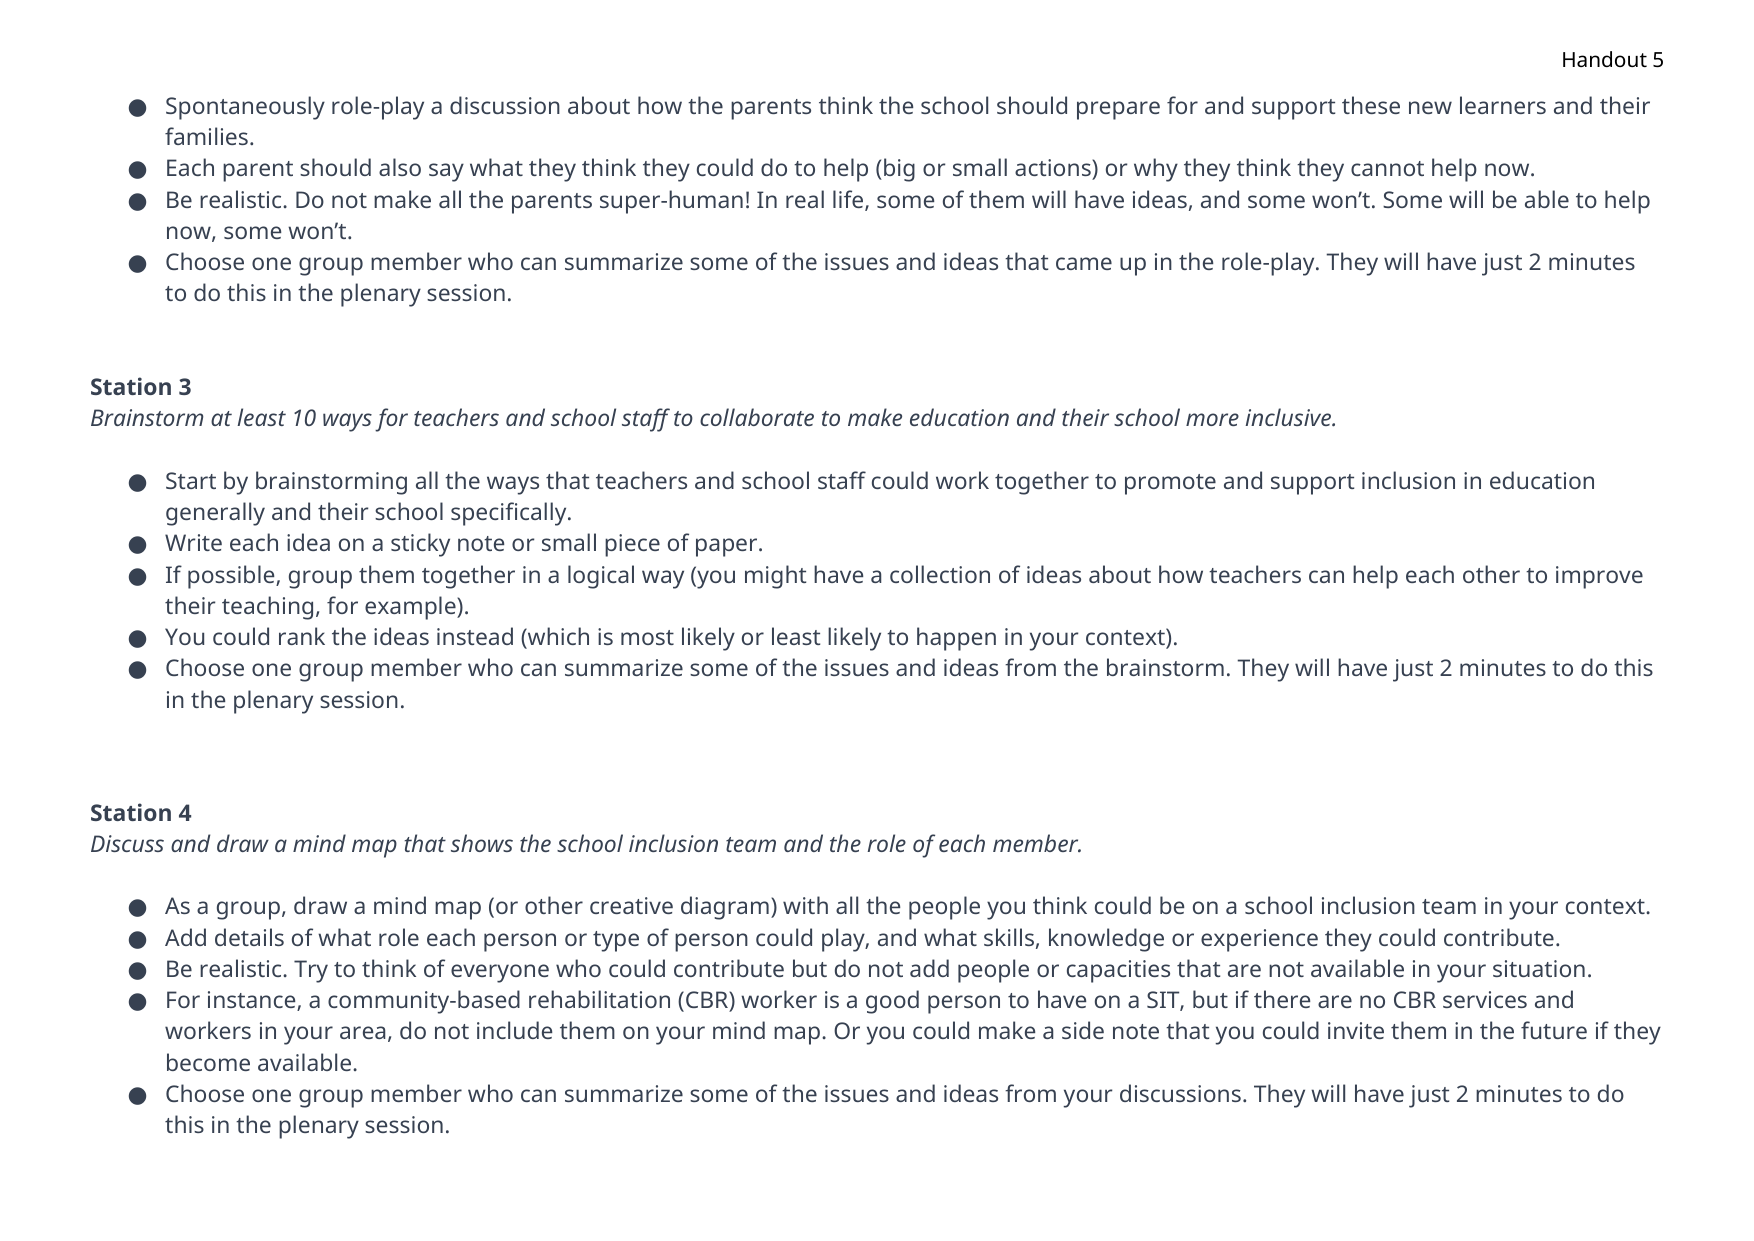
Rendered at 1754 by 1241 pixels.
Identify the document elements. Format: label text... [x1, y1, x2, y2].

list Write each idea on a sticky note or small piece of paper. [127, 527, 1664, 559]
text Station 4 [90, 797, 1664, 828]
list For instance, a community-based rehabilitation (CBR) worker is a good person to have on a SIT, but if there are no CBR services and workers in your area, do not include them on your mind map. Or you could make a side note that you could invite them in the future if they become available. [127, 984, 1664, 1078]
list Choose one group member who can summarize some of the issues and ideas from your discussions. They will have just 2 minutes to do this in the plenary session. [127, 1078, 1664, 1140]
text Brainstorm at least 10 ways for teachers and school staff to collaborate to make education and their school more inclusive. [90, 402, 1664, 434]
list Add details of what role each person or type of person could play, and what skills, knowledge or experience they could contribute. [127, 922, 1664, 953]
list Be realistic. Try to think of everyone who could contribute but do not add people or capacities that are not available in your situation. [127, 953, 1664, 984]
list Spontaneously role-play a discussion about how the parents think the school should prepare for and support these new learners and their families. [127, 90, 1664, 152]
list Start by brainstorming all the ways that teachers and school staff could work together to promote and support inclusion in education generally and their school specifically. [127, 465, 1664, 527]
list You could rank the ideas instead (which is most likely or least likely to happen in your context). [127, 621, 1664, 652]
text Station 3 [90, 371, 1664, 402]
list Be realistic. Do not make all the parents super-human! In real life, some of them will have ideas, and some won’t. Some will be able to help now, some won’t. [127, 184, 1664, 246]
list Choose one group member who can summarize some of the issues and ideas from the brainstorm. They will have just 2 minutes to do this in the plenary session. [127, 652, 1664, 715]
list As a group, draw a mind map (or other creative diagram) with all the people you think could be on a school inclusion team in your context. [127, 890, 1664, 922]
list Each parent should also say what they think they could do to help (big or small actions) or why they think they cannot help now. [127, 152, 1664, 184]
list Choose one group member who can summarize some of the issues and ideas that came up in the role-play. They will have just 2 minutes to do this in the plenary session. [127, 246, 1664, 309]
list If possible, group them together in a logical way (you might have a collection of ideas about how teachers can help each other to improve their teaching, for example). [127, 559, 1664, 621]
text Discuss and draw a mind map that shows the school inclusion team and the role of each member. [90, 828, 1664, 859]
